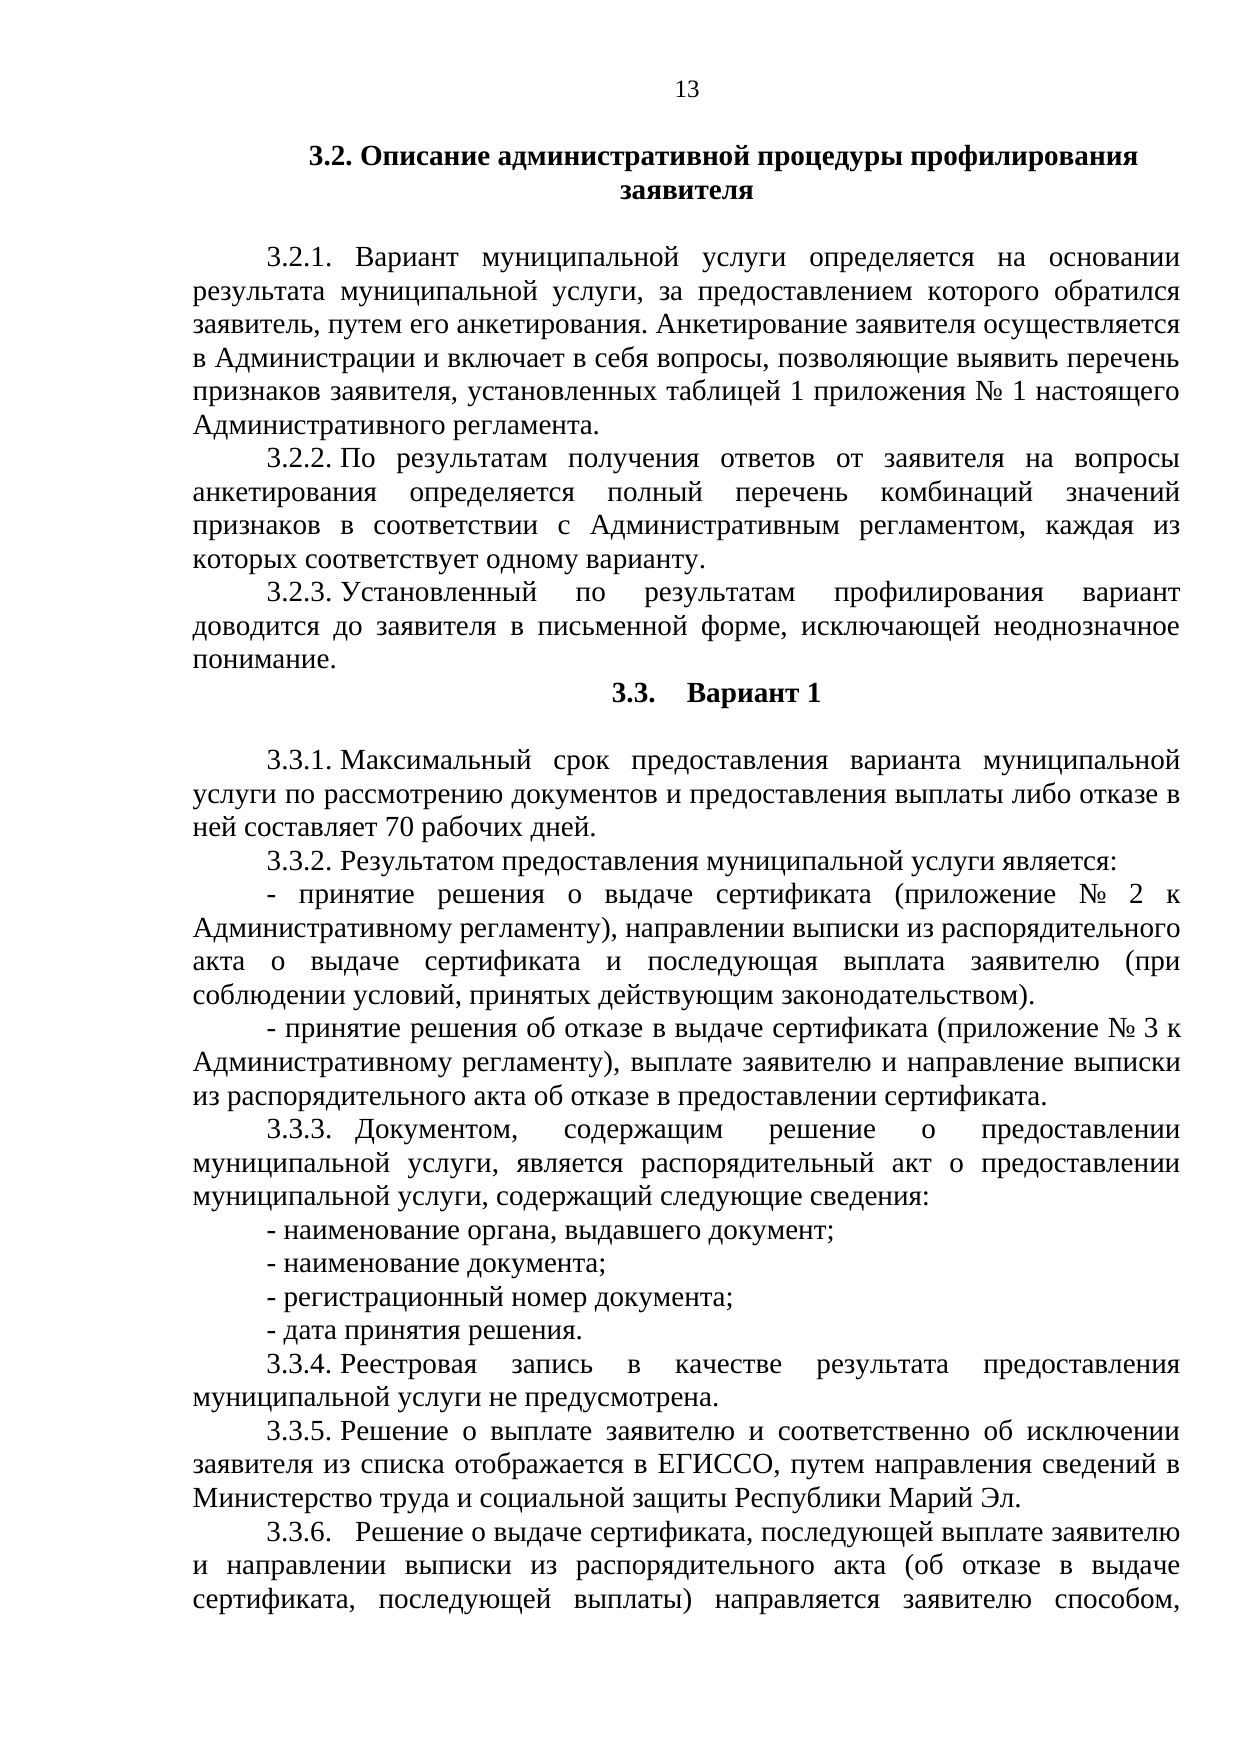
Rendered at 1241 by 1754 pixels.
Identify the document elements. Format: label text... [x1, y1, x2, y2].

list Максимальный срок предоставления варианта муниципальной услуги по рассмотрению документов и предоставления выплаты либо отказе в ней составляет 70 рабочих дней. [192, 742, 1181, 843]
text 3.2.1. Вариант муниципальной услуги определяется на основании результата муниципальной услуги, за предоставлением которого обратился заявитель, путем его анкетирования. Анкетирование заявителя осуществляется в Администрации и включает в себя вопросы, позволяющие выявить перечень признаков заявителя, установленных таблицей 1 приложения № 1 настоящего Административного регламента. [192, 239, 1181, 440]
text 3.2. Описание административной процедуры профилирования заявителя [192, 138, 1181, 206]
list Решение о выплате заявителю и соответственно об исключении заявителя из списка отображается в ЕГИССО, путем направления сведений в Министерство труда и социальной защиты Республики Марий Эл. [192, 1413, 1181, 1514]
list Реестровая запись в качестве результата предоставления муниципальной услуги не предусмотрена. [192, 1346, 1181, 1413]
list Вариант 1 [252, 675, 1181, 709]
list Документом, содержащим решение о предоставлении муниципальной услуги, является распорядительный акт о предоставлении муниципальной услуги, содержащий следующие сведения: [192, 1111, 1181, 1212]
list - принятие решения об отказе в выдаче сертификата (приложение № 3 к Административному регламенту), выплате заявителю и направление выписки из распорядительного акта об отказе в предоставлении сертификата. [192, 1011, 1181, 1111]
list Результатом предоставления муниципальной услуги является: [192, 843, 1181, 876]
list Установленный по результатам профилирования вариант доводится до заявителя в письменной форме, исключающей неоднозначное понимание. [192, 574, 1181, 675]
text - наименование документа; [192, 1245, 1181, 1279]
list По результатам получения ответов от заявителя на вопросы анкетирования определяется полный перечень комбинаций значений признаков в соответствии с Административным регламентом, каждая из которых соответствует одному варианту. [192, 440, 1181, 574]
list - принятие решения о выдаче сертификата (приложение № 2 к Административному регламенту), направлении выписки из распорядительного акта о выдаче сертификата и последующая выплата заявителю (при соблюдении условий, принятых действующим законодательством). [192, 876, 1181, 1011]
text - регистрационный номер документа; [192, 1279, 1181, 1312]
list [192, 1514, 1181, 1614]
text - наименование органа, выдавшего документ; [192, 1212, 1181, 1245]
text - дата принятия решения. [192, 1312, 1181, 1346]
